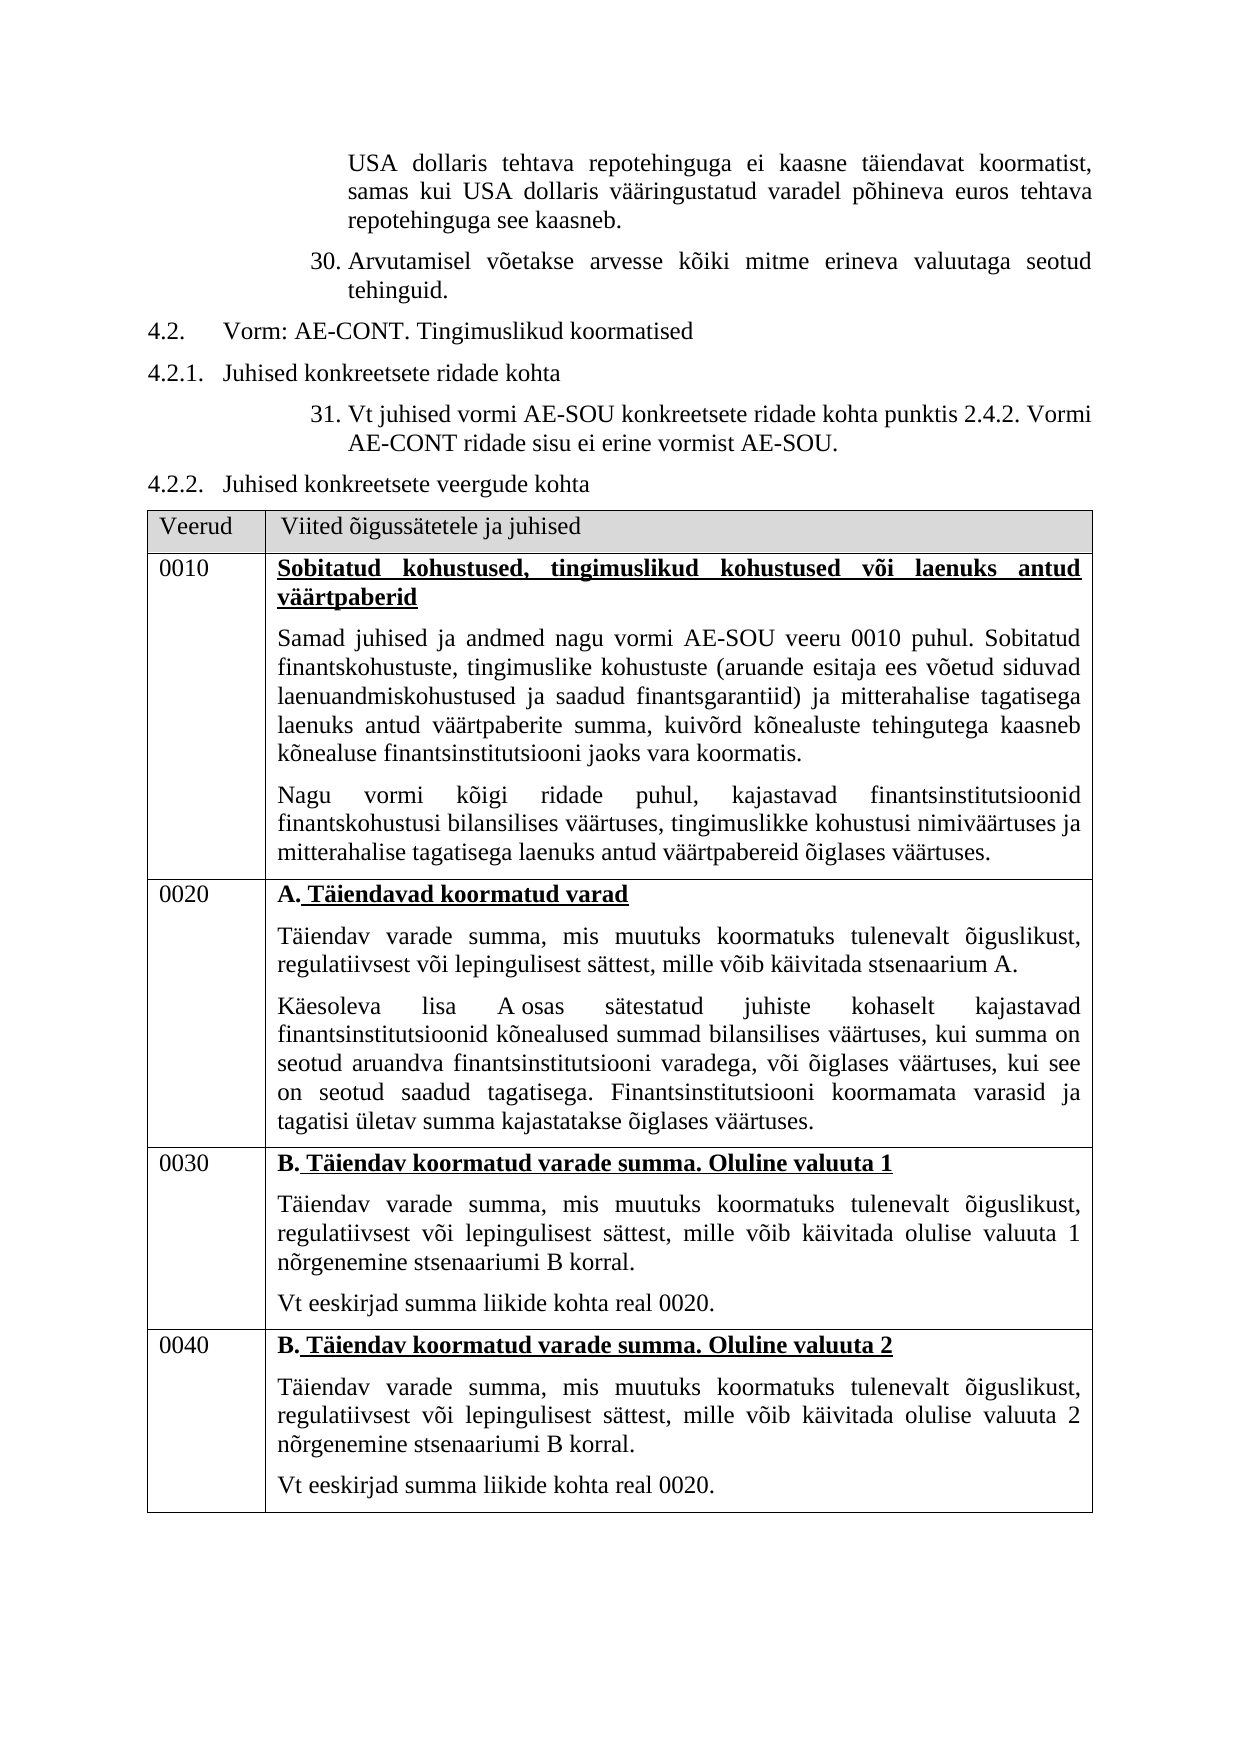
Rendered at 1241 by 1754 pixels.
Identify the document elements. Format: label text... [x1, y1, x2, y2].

table_cell 0030 [148, 1148, 265, 1329]
table_cell Sobitatud kohustused, tingimuslikud kohustused või laenuks antud väärtpaberid Samad juhised ja andmed nagu vormi AE-SOU veeru 0010 puhul. Sobitatud finantskohustuste, tingimuslike kohustuste (aruande esitaja ees võetud siduvad laenuandmiskohustused ja saadud finantsgarantiid) ja mitterahalise tagatisega laenuks antud väärtpaberite summa, kuivõrd kõnealuste tehingutega kaasneb kõnealuse finantsinstitutsiooni jaoks vara koormatis. Nagu vormi kõigi ridade puhul, kajastavad finantsinstitutsioonid finantskohustusi bilansilises väärtuses, tingimuslikke kohustusi nimiväärtuses ja mitterahalise tagatisega laenuks antud väärtpabereid õiglases väärtuses. [266, 554, 1092, 878]
table_cell B. Täiendav koormatud varade summa. Oluline valuuta 1 Täiendav varade summa, mis muutuks koormatuks tulenevalt õiguslikust, regulatiivsest või lepingulisest sättest, mille võib käivitada olulise valuuta 1 nõrgenemine stsenaariumi B korral. Vt eeskirjad summa liikide kohta real 0020. [266, 1148, 1092, 1329]
table_header Viited õigussätetele ja juhised [266, 511, 1092, 552]
table_cell 0040 [148, 1330, 265, 1512]
table_cell 0020 [148, 880, 265, 1147]
list Juhised konkreetsete ridade kohta [148, 358, 1093, 386]
table_header Veerud [148, 511, 265, 552]
list Juhised konkreetsete veergude kohta [148, 469, 1093, 498]
table_cell 0010 [148, 554, 265, 878]
text Arvutamisel võetakse arvesse kõiki mitme erineva valuutaga seotud tehinguid. [310, 246, 1093, 304]
table_cell A. Täiendavad koormatud varad Täiendav varade summa, mis muutuks koormatuks tulenevalt õiguslikust, regulatiivsest või lepingulisest sättest, mille võib käivitada stsenaarium A. Käesoleva lisa A osas sätestatud juhiste kohaselt kajastavad finantsinstitutsioonid kõnealused summad bilansilises väärtuses, kui summa on seotud aruandva finantsinstitutsiooni varadega, või õiglases väärtuses, kui see on seotud saadud tagatisega. Finantsinstitutsiooni koormamata varasid ja tagatisi ületav summa kajastatakse õiglases väärtuses. [266, 880, 1092, 1147]
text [310, 148, 1093, 234]
text Vt juhised vormi AE-SOU konkreetsete ridade kohta punktis 2.4.2. Vormi AE-CONT ridade sisu ei erine vormist AE-SOU. [310, 399, 1093, 456]
list Vorm: AE-CONT. Tingimuslikud koormatised [148, 316, 1093, 345]
table_cell B. Täiendav koormatud varade summa. Oluline valuuta 2 Täiendav varade summa, mis muutuks koormatuks tulenevalt õiguslikust, regulatiivsest või lepingulisest sättest, mille võib käivitada olulise valuuta 2 nõrgenemine stsenaariumi B korral. Vt eeskirjad summa liikide kohta real 0020. [266, 1330, 1092, 1512]
